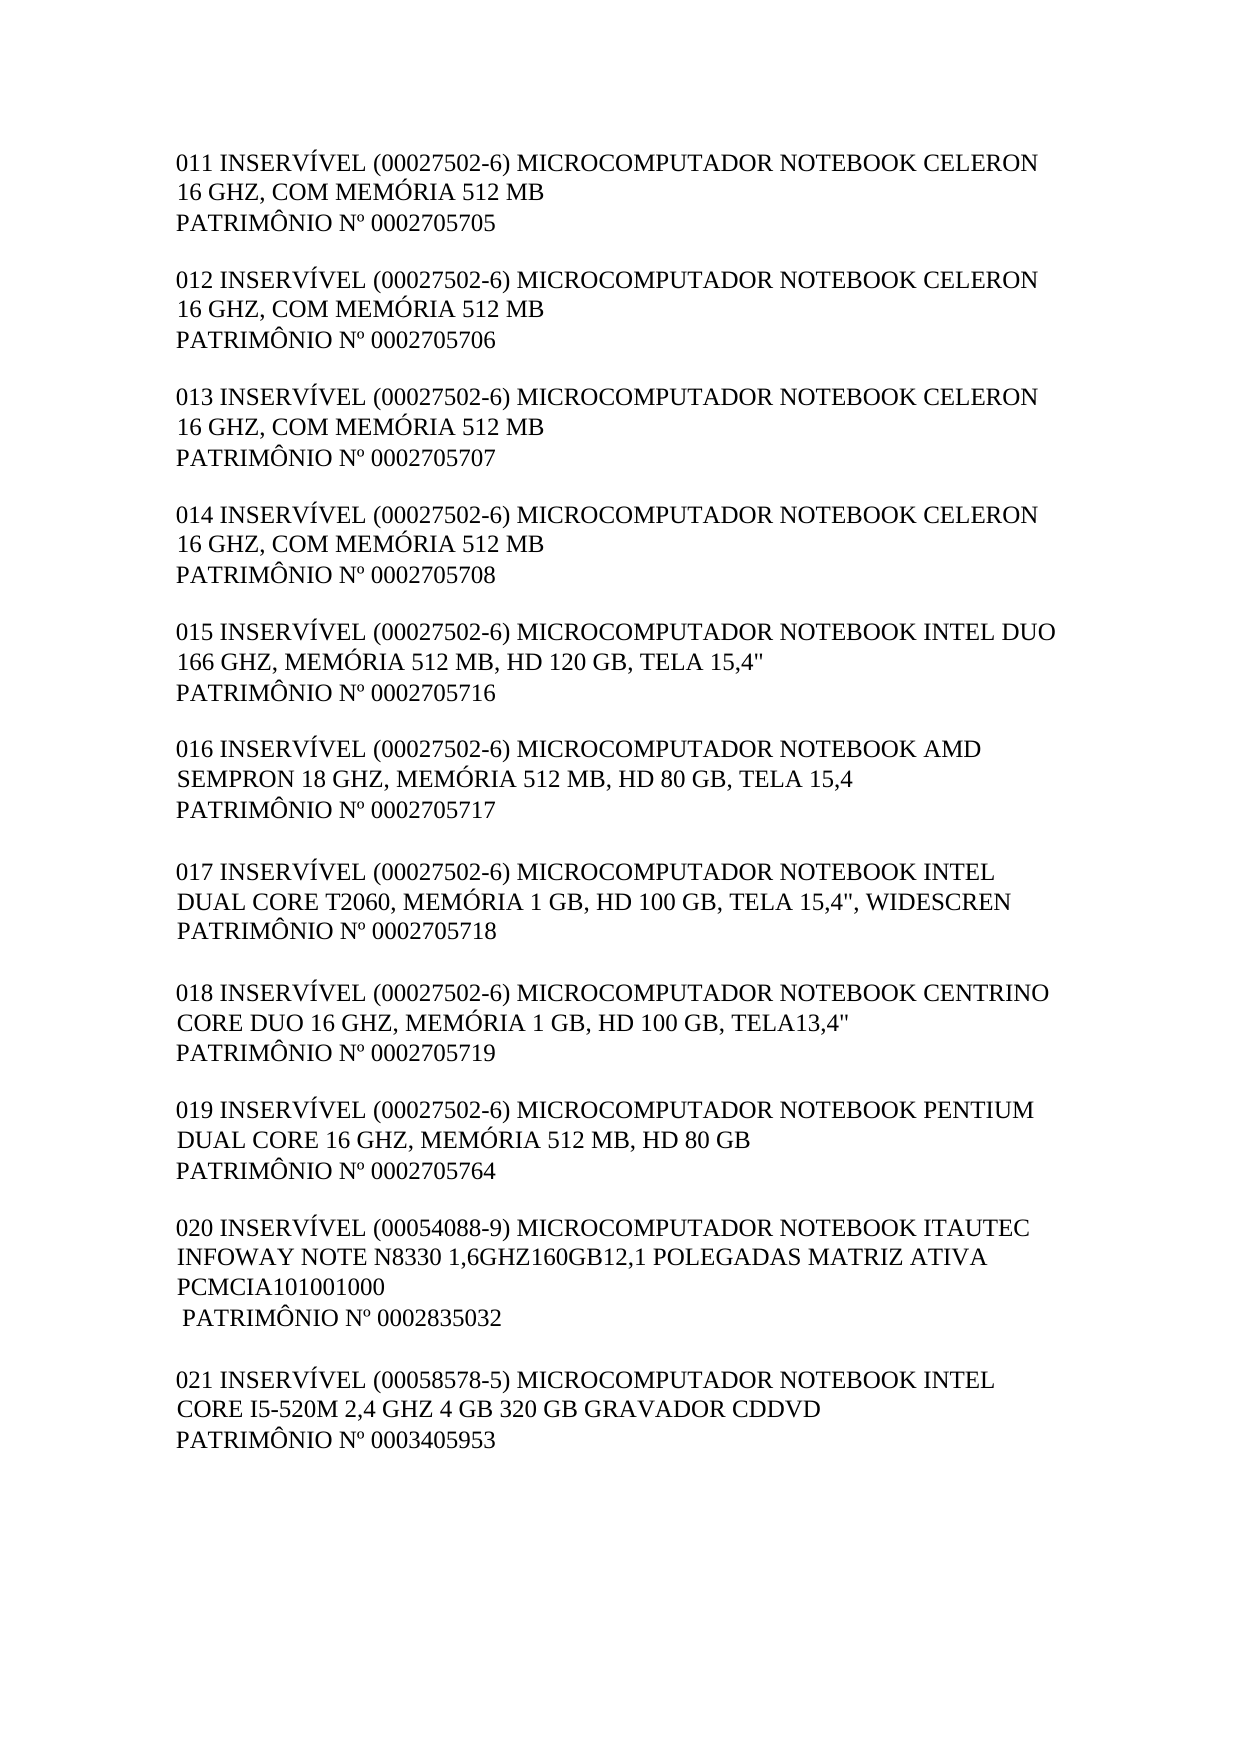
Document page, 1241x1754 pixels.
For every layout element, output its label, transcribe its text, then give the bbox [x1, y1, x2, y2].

text 016 INSERVÍVEL (00027502-6) MICROCOMPUTADOR NOTEBOOK AMD SEMPRON 18 GHZ, MEMÓRIA 512 MB, HD 80 GB, TELA 15,4 [176, 734, 1062, 793]
text 011 INSERVÍVEL (00027502-6) MICROCOMPUTADOR NOTEBOOK CELERON 16 GHZ, COM MEMÓRIA 512 MB [176, 148, 1062, 206]
text PATRIMÔNIO Nº 0003405953 [176, 1425, 1062, 1454]
text 014 INSERVÍVEL (00027502-6) MICROCOMPUTADOR NOTEBOOK CELERON 16 GHZ, COM MEMÓRIA 512 MB [176, 500, 1062, 558]
text 020 INSERVÍVEL (00054088-9) MICROCOMPUTADOR NOTEBOOK ITAUTEC INFOWAY NOTE N8330 1,6GHZ160GB12,1 POLEGADAS MATRIZ ATIVA PCMCIA101001000 [176, 1213, 1062, 1301]
text PATRIMÔNIO Nº 0002835032 [176, 1303, 1062, 1332]
text 015 INSERVÍVEL (00027502-6) MICROCOMPUTADOR NOTEBOOK INTEL DUO 166 GHZ, MEMÓRIA 512 MB, HD 120 GB, TELA 15,4" [176, 617, 1062, 676]
text PATRIMÔNIO Nº 0002705706 [176, 326, 1062, 354]
text PATRIMÔNIO Nº 0002705707 [176, 443, 1062, 472]
text 017 INSERVÍVEL (00027502-6) MICROCOMPUTADOR NOTEBOOK INTEL DUAL CORE T2060, MEMÓRIA 1 GB, HD 100 GB, TELA 15,4", WIDESCREN PATRIMÔNIO Nº 0002705718 [176, 857, 1062, 945]
text PATRIMÔNIO Nº 0002705719 [176, 1038, 1062, 1067]
text 013 INSERVÍVEL (00027502-6) MICROCOMPUTADOR NOTEBOOK CELERON 16 GHZ, COM MEMÓRIA 512 MB [176, 382, 1062, 441]
text PATRIMÔNIO Nº 0002705716 [176, 678, 1062, 706]
text PATRIMÔNIO Nº 0002705708 [176, 560, 1062, 589]
text PATRIMÔNIO Nº 0002705764 [176, 1156, 1062, 1185]
text 019 INSERVÍVEL (00027502-6) MICROCOMPUTADOR NOTEBOOK PENTIUM DUAL CORE 16 GHZ, MEMÓRIA 512 MB, HD 80 GB [176, 1095, 1062, 1154]
text 021 INSERVÍVEL (00058578-5) MICROCOMPUTADOR NOTEBOOK INTEL CORE I5-520M 2,4 GHZ 4 GB 320 GB GRAVADOR CDDVD [176, 1365, 1062, 1423]
text 018 INSERVÍVEL (00027502-6) MICROCOMPUTADOR NOTEBOOK CENTRINO CORE DUO 16 GHZ, MEMÓRIA 1 GB, HD 100 GB, TELA13,4" [176, 978, 1062, 1036]
text PATRIMÔNIO Nº 0002705717 [176, 795, 1062, 824]
text 012 INSERVÍVEL (00027502-6) MICROCOMPUTADOR NOTEBOOK CELERON 16 GHZ, COM MEMÓRIA 512 MB [176, 265, 1062, 323]
text PATRIMÔNIO Nº 0002705705 [176, 208, 1062, 237]
